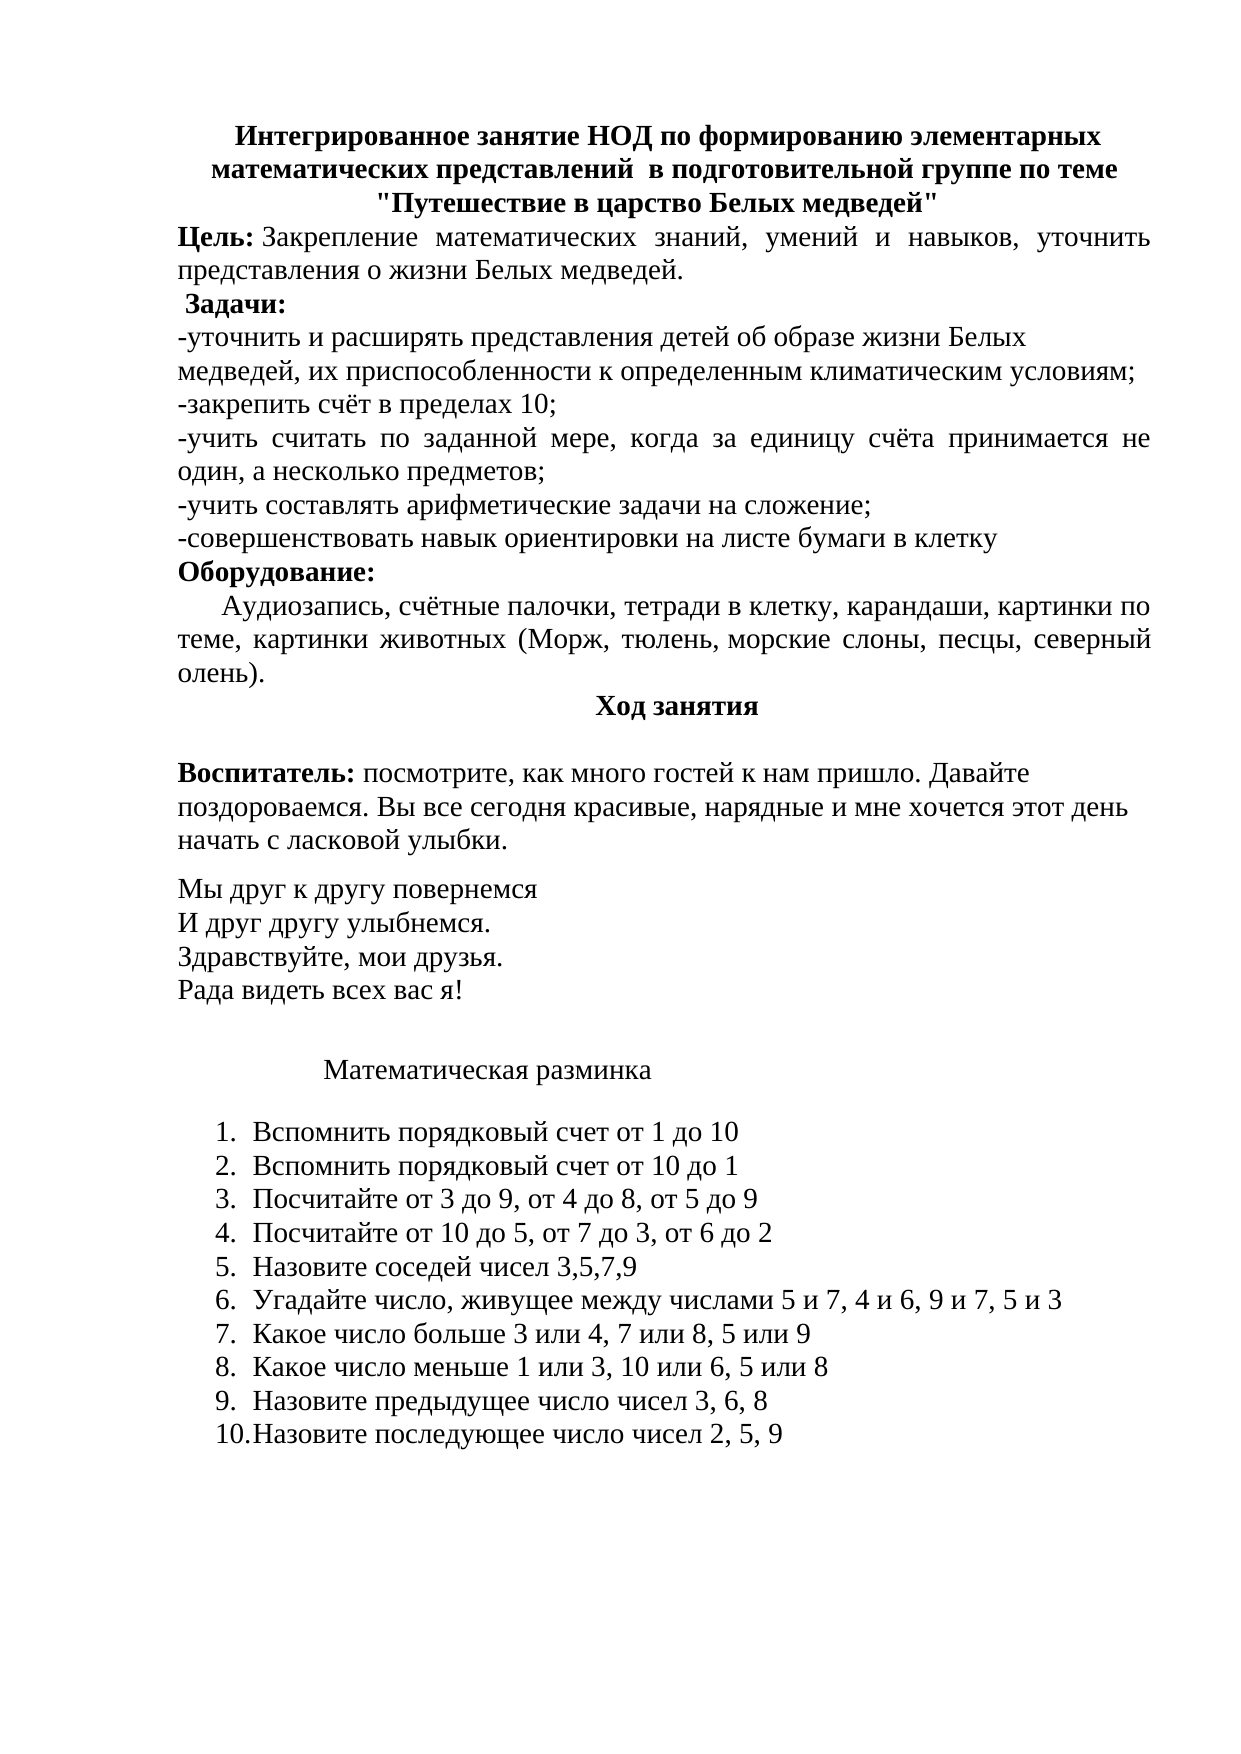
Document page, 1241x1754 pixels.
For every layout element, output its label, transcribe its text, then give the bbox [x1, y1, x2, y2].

text Мы друг к другу повернемся [177, 872, 1152, 905]
list Посчитайте от 3 до 9, от 4 до 8, от 5 до 9 [215, 1182, 1152, 1215]
text Рада видеть всех вас я! [177, 972, 1152, 1006]
text Здравствуйте, мои друзья. [177, 939, 1152, 972]
text Математическая разминка [177, 1052, 1152, 1085]
text -учить составлять арифметические задачи на сложение; [177, 487, 1152, 521]
text -уточнить и расширять представления детей об образе жизни Белых медведей, их приспособленности к определенным климатическим условиям; [177, 319, 1152, 386]
text -закрепить счёт в пределах 10; [177, 386, 1152, 420]
text И друг другу улыбнемся. [177, 905, 1152, 939]
list Какое число меньше 1 или 3, 10 или 6, 5 или 8 [215, 1349, 1152, 1383]
text -учить считать по заданной мере, когда за единицу счёта принимается не один, а несколько предметов; [177, 420, 1152, 487]
list Посчитайте от 10 до 5, от 7 до 3, от 6 до 2 [215, 1215, 1152, 1249]
text Аудиозапись, счётные палочки, тетради в клетку, карандаши, картинки по теме, картинки животных (Морж, тюлень, морские слоны, песцы, северный олень). [177, 588, 1152, 688]
list Вспомнить порядковый счет от 10 до 1 [215, 1148, 1152, 1182]
text Оборудование: [177, 554, 1152, 588]
text Цель: Закрепление математических знаний, умений и навыков, уточнить представления о жизни Белых медведей. [177, 219, 1152, 286]
text Воспитатель: посмотрите, как много гостей к нам пришло. Давайте поздороваемся. Вы все сегодня красивые, нарядные и мне хочется этот день начать с ласковой улыбки. [177, 755, 1152, 856]
text -совершенствовать навык ориентировки на листе бумаги в клетку [177, 521, 1152, 554]
text Задачи: [177, 286, 1152, 319]
list Назовите последующее число чисел 2, 5, 9 [215, 1416, 1152, 1450]
list Угадайте число, живущее между числами 5 и 7, 4 и 6, 9 и 7, 5 и 3 [215, 1282, 1152, 1316]
list Назовите предыдущее число чисел 3, 6, 8 [215, 1383, 1152, 1416]
text Ход занятия [177, 688, 1152, 722]
text Интегрированное занятие НОД по формированию элементарных математических представлений в подготовительной группе по теме "Путешествие в царство Белых медведей" [177, 118, 1152, 219]
list Вспомнить порядковый счет от 1 до 10 [215, 1114, 1152, 1148]
list Какое число больше 3 или 4, 7 или 8, 5 или 9 [215, 1316, 1152, 1349]
list Назовите соседей чисел 3,5,7,9 [215, 1249, 1152, 1282]
